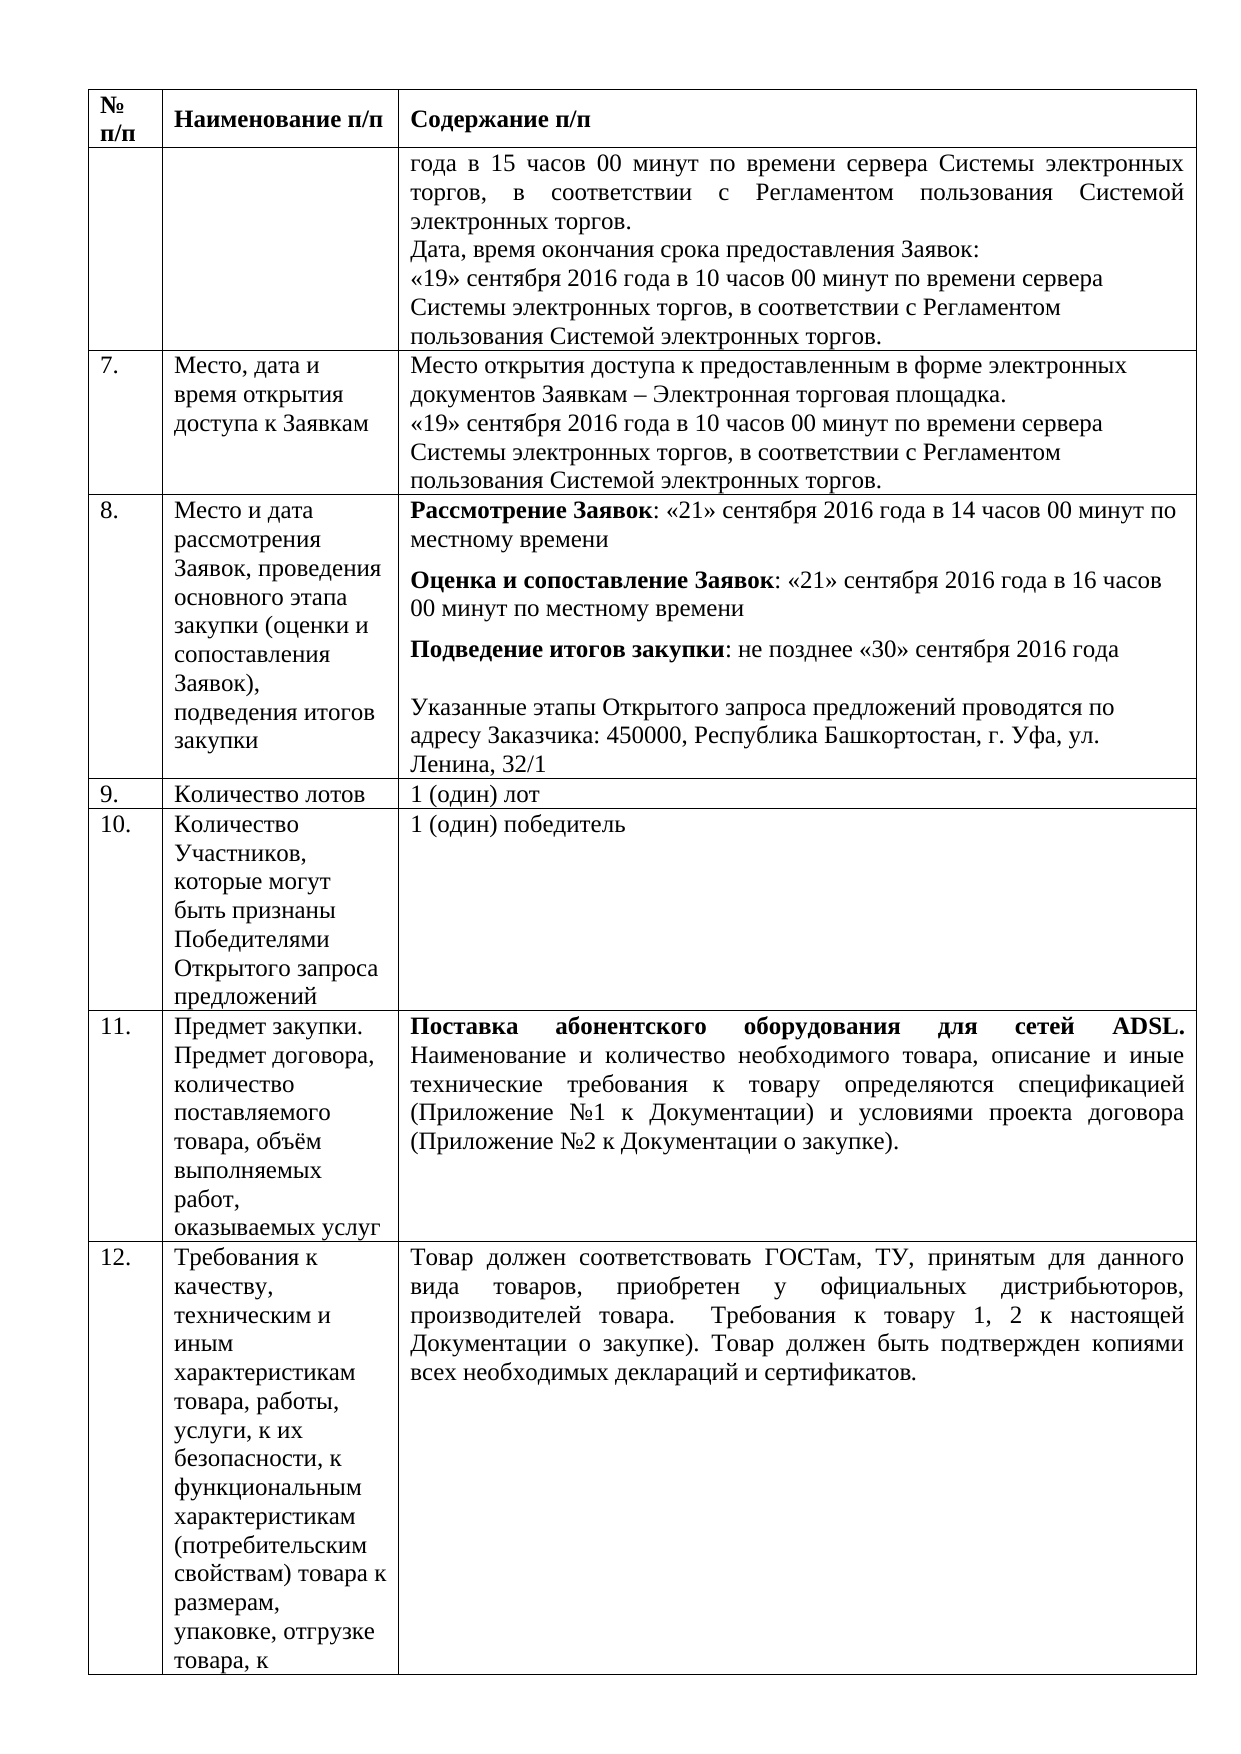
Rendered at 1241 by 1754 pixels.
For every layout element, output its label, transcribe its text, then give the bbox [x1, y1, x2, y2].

table_cell [89, 779, 162, 808]
table_cell Место, дата и время открытия доступа к Заявкам [163, 351, 398, 494]
table_cell 1 (один) победитель [399, 809, 1196, 1010]
table_header Наименование п/п [163, 90, 398, 147]
table_cell 1 (один) лот [399, 779, 1196, 808]
table_cell [89, 495, 162, 778]
table_header Содержание п/п [399, 90, 1196, 147]
table_cell Предмет закупки. Предмет договора, количество поставляемого товара, объём выполняемых работ, оказываемых услуг [163, 1011, 398, 1241]
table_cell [163, 148, 398, 349]
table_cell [163, 1242, 398, 1673]
table_cell Рассмотрение Заявок: «21» сентября 2016 года в 14 часов 00 минут по местному времени Оценка и сопоставление Заявок: «21» сентября 2016 года в 16 часов 00 минут по местному времени Подведение итогов закупки: не позднее «30» сентября 2016 года Указанные этапы Открытого запроса предложений проводятся по адресу Заказчика: 450000, Республика Башкортостан, г. Уфа, ул. Ленина, 32/1 [399, 495, 1196, 778]
table_cell [89, 148, 162, 349]
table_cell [399, 148, 1196, 349]
table_cell Количество Участников, которые могут быть признаны Победителями Открытого запроса предложений [163, 809, 398, 1010]
table_cell [89, 351, 162, 494]
table_cell Место и дата рассмотрения Заявок, проведения основного этапа закупки (оценки и сопоставления Заявок), подведения итогов закупки [163, 495, 398, 778]
table_header № п/п [89, 90, 162, 147]
table_cell Место открытия доступа к предоставленным в форме электронных документов Заявкам – Электронная торговая площадка. «19» сентября 2016 года в 10 часов 00 минут по времени сервера Системы электронных торгов, в соответствии с Регламентом пользования Системой электронных торгов. [399, 351, 1196, 494]
table_cell [89, 1242, 162, 1673]
table_cell [89, 1011, 162, 1241]
table_cell [89, 809, 162, 1010]
table_cell Поставка абонентского оборудования для сетей ADSL. Наименование и количество необходимого товара, описание и иные технические требования к товару определяются спецификацией (Приложение №1 к Документации) и условиями проекта договора (Приложение №2 к Документации о закупке). [399, 1011, 1196, 1241]
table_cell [399, 1242, 1196, 1673]
table_cell Количество лотов [163, 779, 398, 808]
